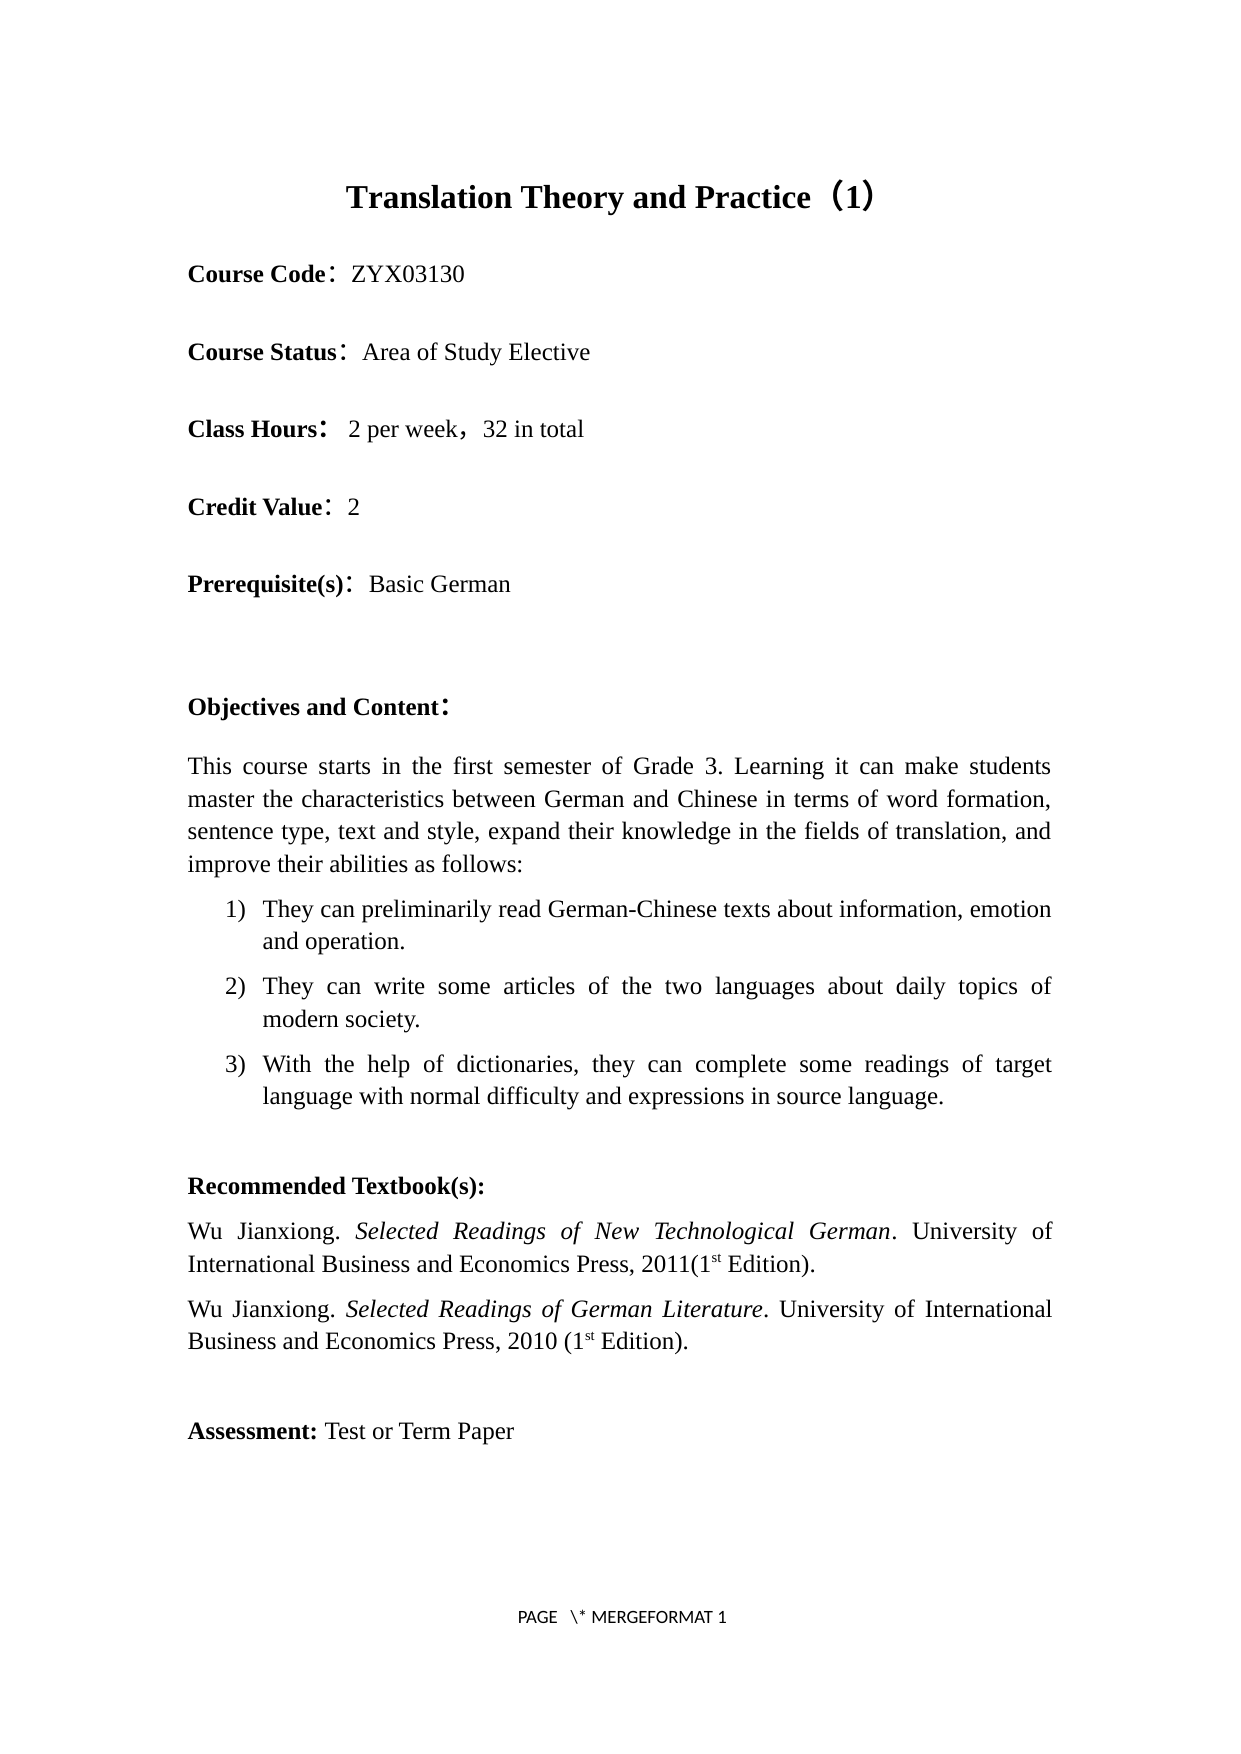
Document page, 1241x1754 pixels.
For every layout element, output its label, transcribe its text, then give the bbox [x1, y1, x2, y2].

list They can preliminarily read German-Chinese texts about information, emotion and operation. [225, 892, 1053, 957]
text Assessment: Test or Term Paper [187, 1414, 1053, 1447]
text Course Status：Area of Study Elective [187, 317, 1053, 382]
list They can write some articles of the two languages about daily topics of modern society. [225, 969, 1053, 1034]
text Recommended Textbook(s): [187, 1169, 1053, 1202]
text Objectives and Content： [187, 672, 1053, 737]
text Course Code：ZYX03130 [187, 239, 1053, 304]
text Translation Theory and Practice（1） [187, 162, 1053, 227]
text Wu Jianxiong. Selected Readings of New Technological German. University of International Business and Economics Press, 2011(1st Edition). [187, 1214, 1053, 1279]
text Class Hours： 2 per week，32 in total [187, 394, 1053, 459]
text Credit Value：2 [187, 472, 1053, 537]
text Prerequisite(s)：Basic German [187, 549, 1053, 614]
text Wu Jianxiong. Selected Readings of German Literature. University of International Business and Economics Press, 2010 (1st Edition). [187, 1292, 1053, 1357]
text This course starts in the first semester of Grade 3. Learning it can make students master the characteristics between German and Chinese in terms of word formation, sentence type, text and style, expand their knowledge in the fields of translation, and improve their abilities as follows: [187, 749, 1053, 879]
list With the help of dictionaries, they can complete some readings of target language with normal difficulty and expressions in source language. [225, 1047, 1053, 1112]
